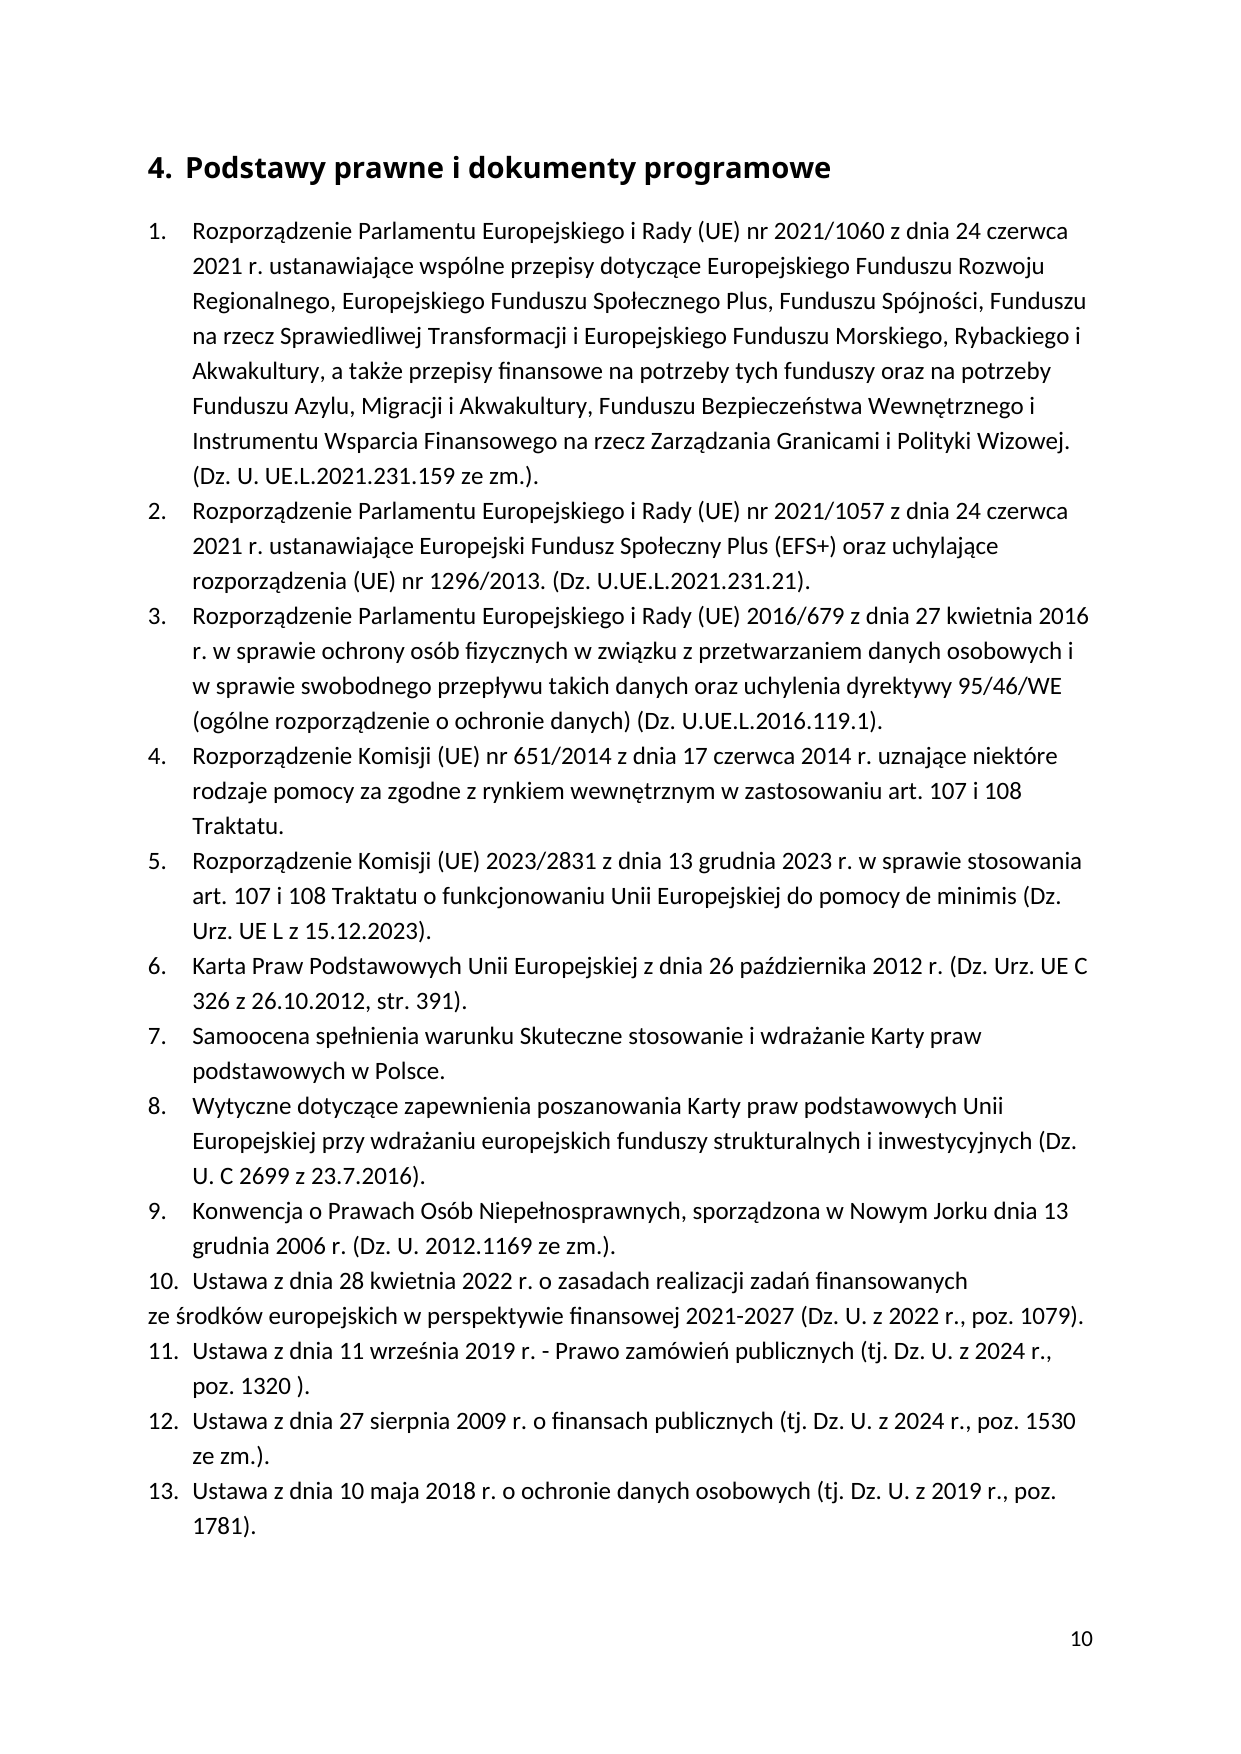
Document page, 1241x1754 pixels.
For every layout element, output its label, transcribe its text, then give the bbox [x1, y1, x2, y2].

list Rozporządzenie Parlamentu Europejskiego i Rady (UE) 2016/679 z dnia 27 kwietnia 2016 r. w sprawie ochrony osób fizycznych w związku z przetwarzaniem danych osobowych i w sprawie swobodnego przepływu takich danych oraz uchylenia dyrektywy 95/46/WE (ogólne rozporządzenie o ochronie danych) (Dz. U.UE.L.2016.119.1). [148, 600, 1093, 736]
list Wytyczne dotyczące zapewnienia poszanowania Karty praw podstawowych Unii Europejskiej przy wdrażaniu europejskich funduszy strukturalnych i inwestycyjnych (Dz. U. C 2699 z 23.7.2016). [148, 1090, 1093, 1191]
list Rozporządzenie Komisji (UE) 2023/2831 z dnia 13 grudnia 2023 r. w sprawie stosowania art. 107 i 108 Traktatu o funkcjonowaniu Unii Europejskiej do pomocy de minimis (Dz. Urz. UE L z 15.12.2023). [148, 845, 1093, 946]
list Ustawa z dnia 11 września 2019 r. - Prawo zamówień publicznych (tj. Dz. U. z 2024 r., poz. 1320 ). [148, 1335, 1093, 1401]
list Samoocena spełnienia warunku Skuteczne stosowanie i wdrażanie Karty praw podstawowych w Polsce. [148, 1020, 1093, 1086]
list Karta Praw Podstawowych Unii Europejskiej z dnia 26 października 2012 r. (Dz. Urz. UE C 326 z 26.10.2012, str. 391). [148, 950, 1093, 1016]
list Rozporządzenie Parlamentu Europejskiego i Rady (UE) nr 2021/1057 z dnia 24 czerwca 2021 r. ustanawiające Europejski Fundusz Społeczny Plus (EFS+) oraz uchylające rozporządzenia (UE) nr 1296/2013. (Dz. U.UE.L.2021.231.21). [148, 495, 1093, 596]
list Konwencja o Prawach Osób Niepełnosprawnych, sporządzona w Nowym Jorku dnia 13 grudnia 2006 r. (Dz. U. 2012.1169 ze zm.). [148, 1195, 1093, 1261]
list Ustawa z dnia 28 kwietnia 2022 r. o zasadach realizacji zadań finansowanych [148, 1265, 1093, 1296]
list Ustawa z dnia 10 maja 2018 r. o ochronie danych osobowych (tj. Dz. U. z 2019 r., poz. 1781). [148, 1475, 1093, 1541]
list ze środków europejskich w perspektywie finansowej 2021-2027 (Dz. U. z 2022 r., poz. 1079). [148, 1300, 1093, 1331]
list Rozporządzenie Komisji (UE) nr 651/2014 z dnia 17 czerwca 2014 r. uznające niektóre rodzaje pomocy za zgodne z rynkiem wewnętrznym w zastosowaniu art. 107 i 108 Traktatu. [148, 740, 1093, 841]
subtitle Podstawy prawne i dokumenty programowe [148, 148, 1093, 187]
list Rozporządzenie Parlamentu Europejskiego i Rady (UE) nr 2021/1060 z dnia 24 czerwca 2021 r. ustanawiające wspólne przepisy dotyczące Europejskiego Funduszu Rozwoju Regionalnego, Europejskiego Funduszu Społecznego Plus, Funduszu Spójności, Funduszu na rzecz Sprawiedliwej Transformacji i Europejskiego Funduszu Morskiego, Rybackiego i Akwakultury, a także przepisy finansowe na potrzeby tych funduszy oraz na potrzeby Funduszu Azylu, Migracji i Akwakultury, Funduszu Bezpieczeństwa Wewnętrznego i Instrumentu Wsparcia Finansowego na rzecz Zarządzania Granicami i Polityki Wizowej. (Dz. U. UE.L.2021.231.159 ze zm.). [148, 215, 1093, 491]
list Ustawa z dnia 27 sierpnia 2009 r. o finansach publicznych (tj. Dz. U. z 2024 r., poz. 1530 ze zm.). [148, 1405, 1093, 1471]
